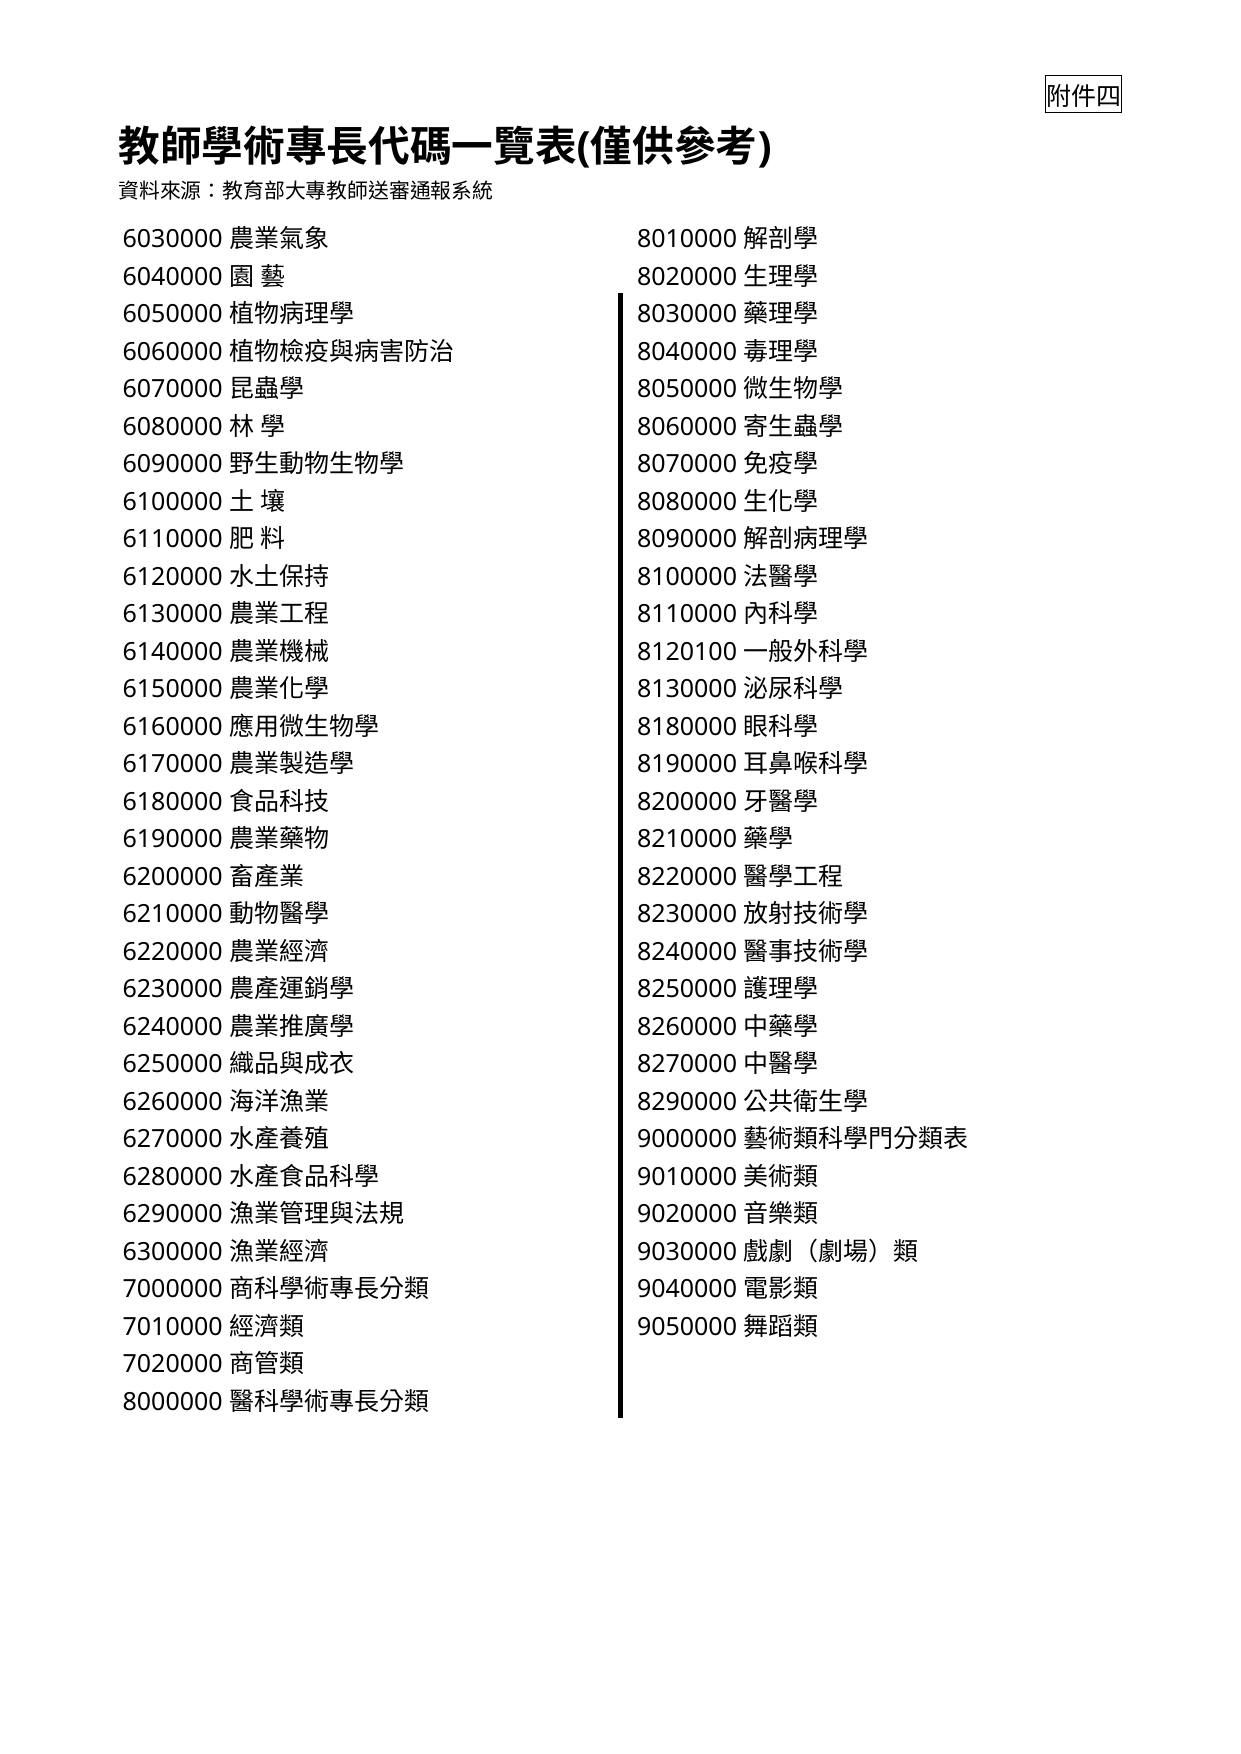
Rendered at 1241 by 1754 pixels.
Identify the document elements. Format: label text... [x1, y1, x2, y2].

table_cell 8010000 解剖學 [634, 218, 1138, 256]
table_cell 8050000 微生物學 [634, 368, 1138, 406]
table_cell 6120000 水土保持 [120, 556, 618, 593]
table_cell 6110000 肥 料 [120, 518, 618, 556]
table_cell 6230000 農產運銷學 [120, 968, 618, 1006]
table_cell 8040000 毒理學 [634, 331, 1138, 368]
table_cell 8200000 牙醫學 [634, 781, 1138, 818]
table_cell 8220000 醫學工程 [634, 856, 1138, 893]
table_cell 8080000 生化學 [634, 481, 1138, 518]
table_cell 9000000 藝術類科學門分類表 [634, 1118, 1138, 1156]
table_cell 9010000 美術類 [634, 1156, 1138, 1193]
table_cell 6270000 水產養殖 [120, 1118, 618, 1156]
table_cell 6030000 農業氣象 [120, 218, 620, 256]
table_cell 6140000 農業機械 [120, 631, 618, 668]
table_cell 6070000 昆蟲學 [120, 368, 618, 406]
table_cell 6300000 漁業經濟 [120, 1231, 618, 1268]
table_cell 6050000 植物病理學 [120, 293, 618, 331]
table_cell 6210000 動物醫學 [120, 893, 618, 931]
table_cell 6190000 農業藥物 [120, 818, 618, 856]
table_cell 6130000 農業工程 [120, 593, 618, 631]
table_cell 6100000 土 壤 [120, 481, 618, 518]
table_cell 6040000 園 藝 [120, 256, 620, 293]
table_cell 8260000 中藥學 [634, 1006, 1138, 1043]
table_cell 8230000 放射技術學 [634, 893, 1138, 931]
table_cell 8030000 藥理學 [634, 293, 1138, 331]
table_cell 6150000 農業化學 [120, 668, 618, 706]
table_cell 9050000 舞蹈類 [634, 1306, 1138, 1343]
table_cell 8000000 醫科學術專長分類 [120, 1381, 618, 1418]
table_cell 6090000 野生動物生物學 [120, 443, 618, 481]
table_cell 8060000 寄生蟲學 [634, 406, 1138, 443]
table_cell 8180000 眼科學 [634, 706, 1138, 743]
table_cell 8090000 解剖病理學 [634, 518, 1138, 556]
table_cell 6250000 織品與成衣 [120, 1043, 618, 1081]
table_cell 8270000 中醫學 [634, 1043, 1138, 1081]
table_cell 6080000 林 學 [120, 406, 618, 443]
table_cell 7000000 商科學術專長分類 [120, 1268, 618, 1306]
table_cell 8190000 耳鼻喉科學 [634, 743, 1138, 781]
table_cell 6220000 農業經濟 [120, 931, 618, 968]
table_cell 8110000 內科學 [634, 593, 1138, 631]
table_cell 6280000 水產食品科學 [120, 1156, 618, 1193]
table_cell 8100000 法醫學 [634, 556, 1138, 593]
table_cell 6290000 漁業管理與法規 [120, 1193, 618, 1231]
table_cell 8250000 護理學 [634, 968, 1138, 1006]
table_cell 8070000 免疫學 [634, 443, 1138, 481]
table_cell 6260000 海洋漁業 [120, 1081, 618, 1118]
table_cell 8240000 醫事技術學 [634, 931, 1138, 968]
table_cell 7020000 商管類 [120, 1343, 618, 1381]
table_cell 6170000 農業製造學 [120, 743, 618, 781]
table_cell 8020000 生理學 [634, 256, 1138, 293]
table_cell 8290000 公共衛生學 [634, 1081, 1138, 1118]
table_cell 6200000 畜產業 [120, 856, 618, 893]
table_cell 8120100 一般外科學 [634, 631, 1138, 668]
table_cell 9030000 戲劇（劇場）類 [634, 1231, 1138, 1268]
table_cell 6160000 應用微生物學 [120, 706, 618, 743]
table_cell 6180000 食品科技 [120, 781, 618, 818]
table_cell 8130000 泌尿科學 [634, 668, 1138, 706]
table_cell 9020000 音樂類 [634, 1193, 1138, 1231]
table_cell 6240000 農業推廣學 [120, 1006, 618, 1043]
table_cell 6060000 植物檢疫與病害防治 [120, 331, 618, 368]
table_cell 7010000 經濟類 [120, 1306, 618, 1343]
table_cell 8210000 藥學 [634, 818, 1138, 856]
table_cell 9040000 電影類 [634, 1268, 1138, 1306]
